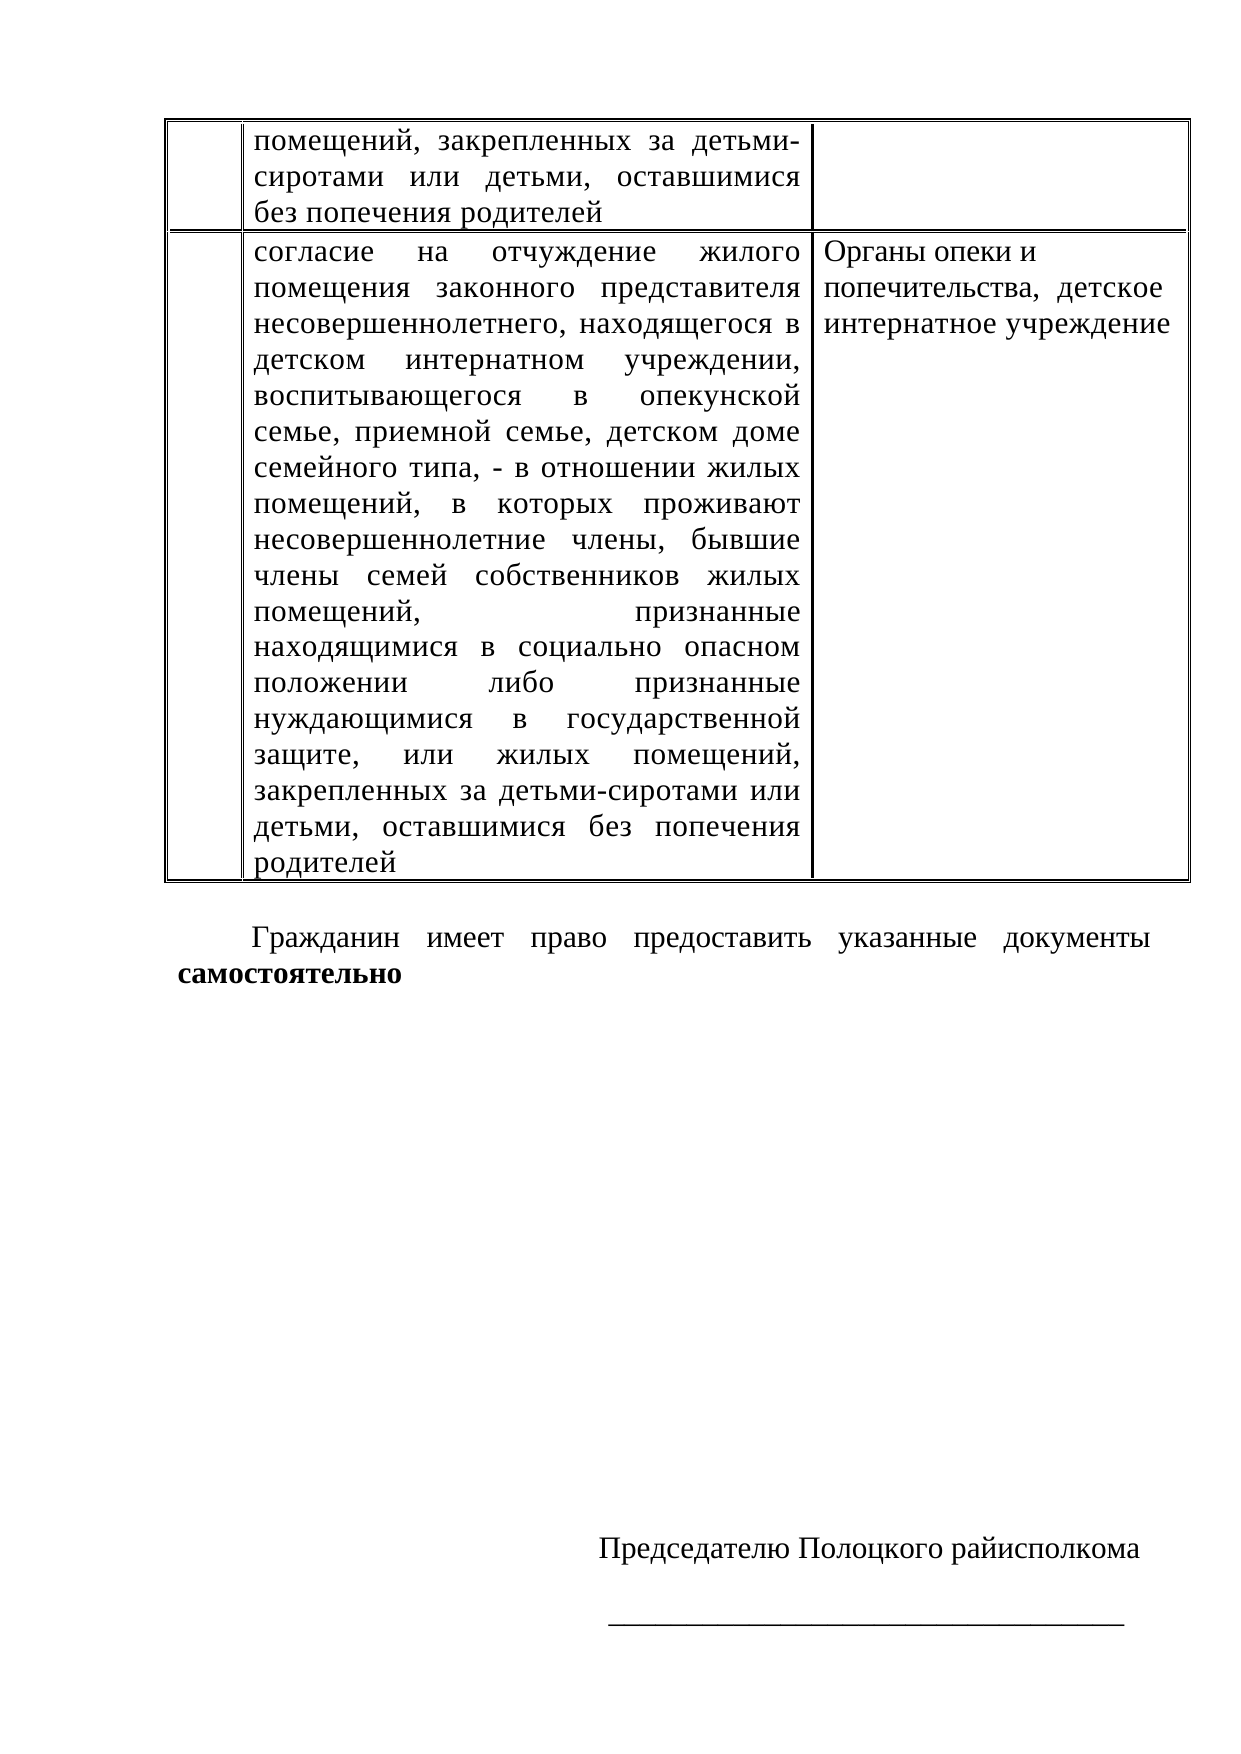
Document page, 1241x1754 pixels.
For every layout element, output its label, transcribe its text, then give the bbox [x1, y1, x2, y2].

table_cell [168, 122, 242, 229]
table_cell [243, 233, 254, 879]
text Гражданин имеет право предоставить указанные документы самостоятельно [177, 918, 1152, 990]
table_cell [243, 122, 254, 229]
text _________________________________ [177, 1593, 1152, 1629]
table_cell [168, 229, 242, 879]
table_cell Органы опеки и попечительства, детское интернатное учреждение [812, 229, 1188, 879]
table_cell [812, 122, 1188, 229]
text Председателю Полоцкого райисполкома [177, 1529, 1152, 1565]
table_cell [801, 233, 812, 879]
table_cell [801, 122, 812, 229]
